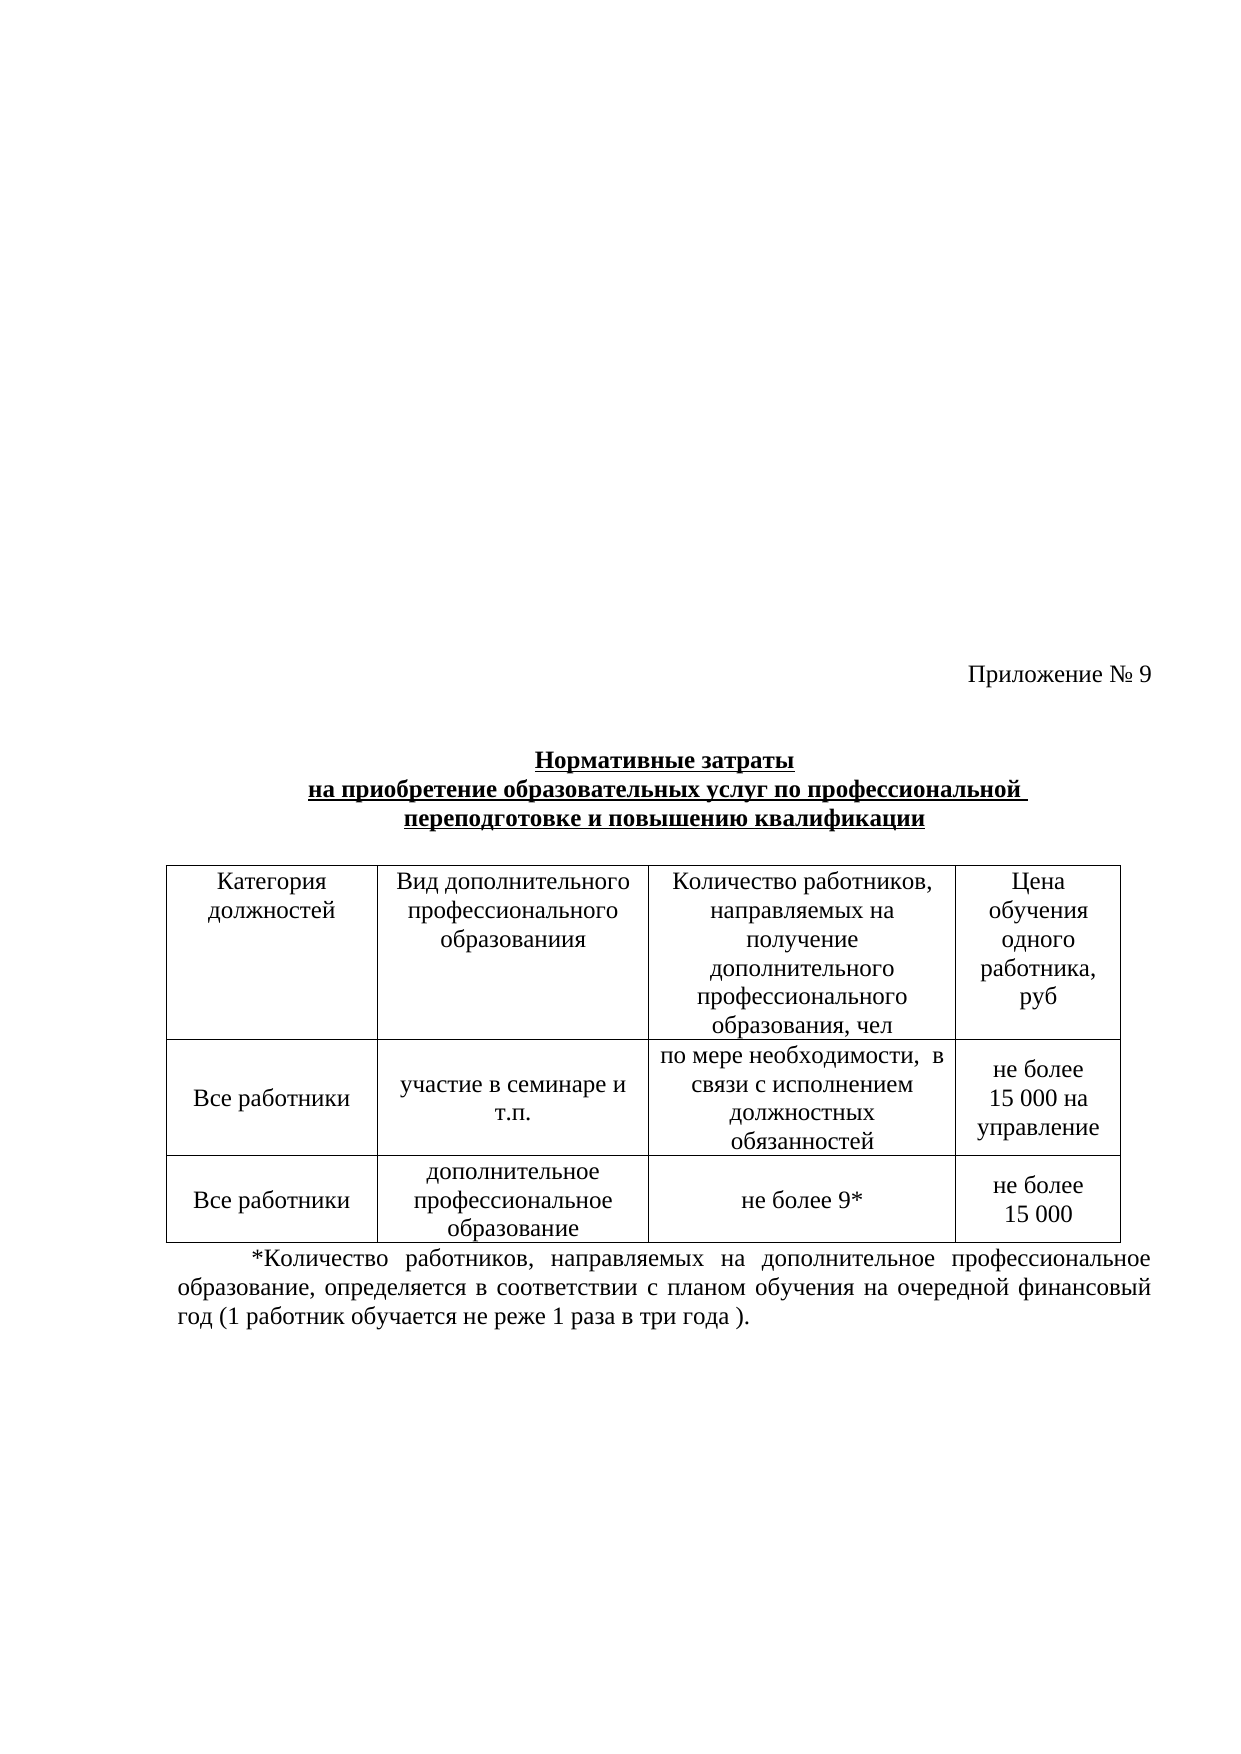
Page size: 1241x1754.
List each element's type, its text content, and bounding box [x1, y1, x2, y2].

text Приложение № 9 [177, 659, 1152, 688]
text *Количество работников, направляемых на дополнительное профессиональное образование, определяется в соответствии с планом обучения на очередной финансовый год (1 работник обучается не реже 1 раза в три года ). [177, 1243, 1152, 1329]
table_cell участие в семинаре и т.п. [378, 1040, 648, 1155]
table_cell дополнительное профессиональное образование [378, 1156, 648, 1242]
text переподготовке и повышению квалификации [177, 803, 1152, 832]
table_header Вид дополнительного профессионального образованиия [378, 866, 648, 1039]
table_cell Все работники [167, 1040, 377, 1155]
table_cell не более 15 000 на управление [956, 1040, 1120, 1155]
table_header Количество работников, направляемых на получение дополнительного профессионального образования, чел [649, 866, 955, 1039]
table_header Цена обучения одного работника, руб [956, 866, 1120, 1039]
text Нормативные затраты [177, 746, 1152, 774]
text на приобретение образовательных услуг по профессиональной [177, 774, 1152, 803]
table_cell Все работники [167, 1156, 377, 1242]
table_cell не более 9* [649, 1156, 955, 1242]
table_cell не более 15 000 [956, 1156, 1120, 1242]
table_header Категория должностей [167, 866, 377, 1039]
table_cell по мере необходимости, в связи с исполнением должностных обязанностей [649, 1040, 955, 1155]
